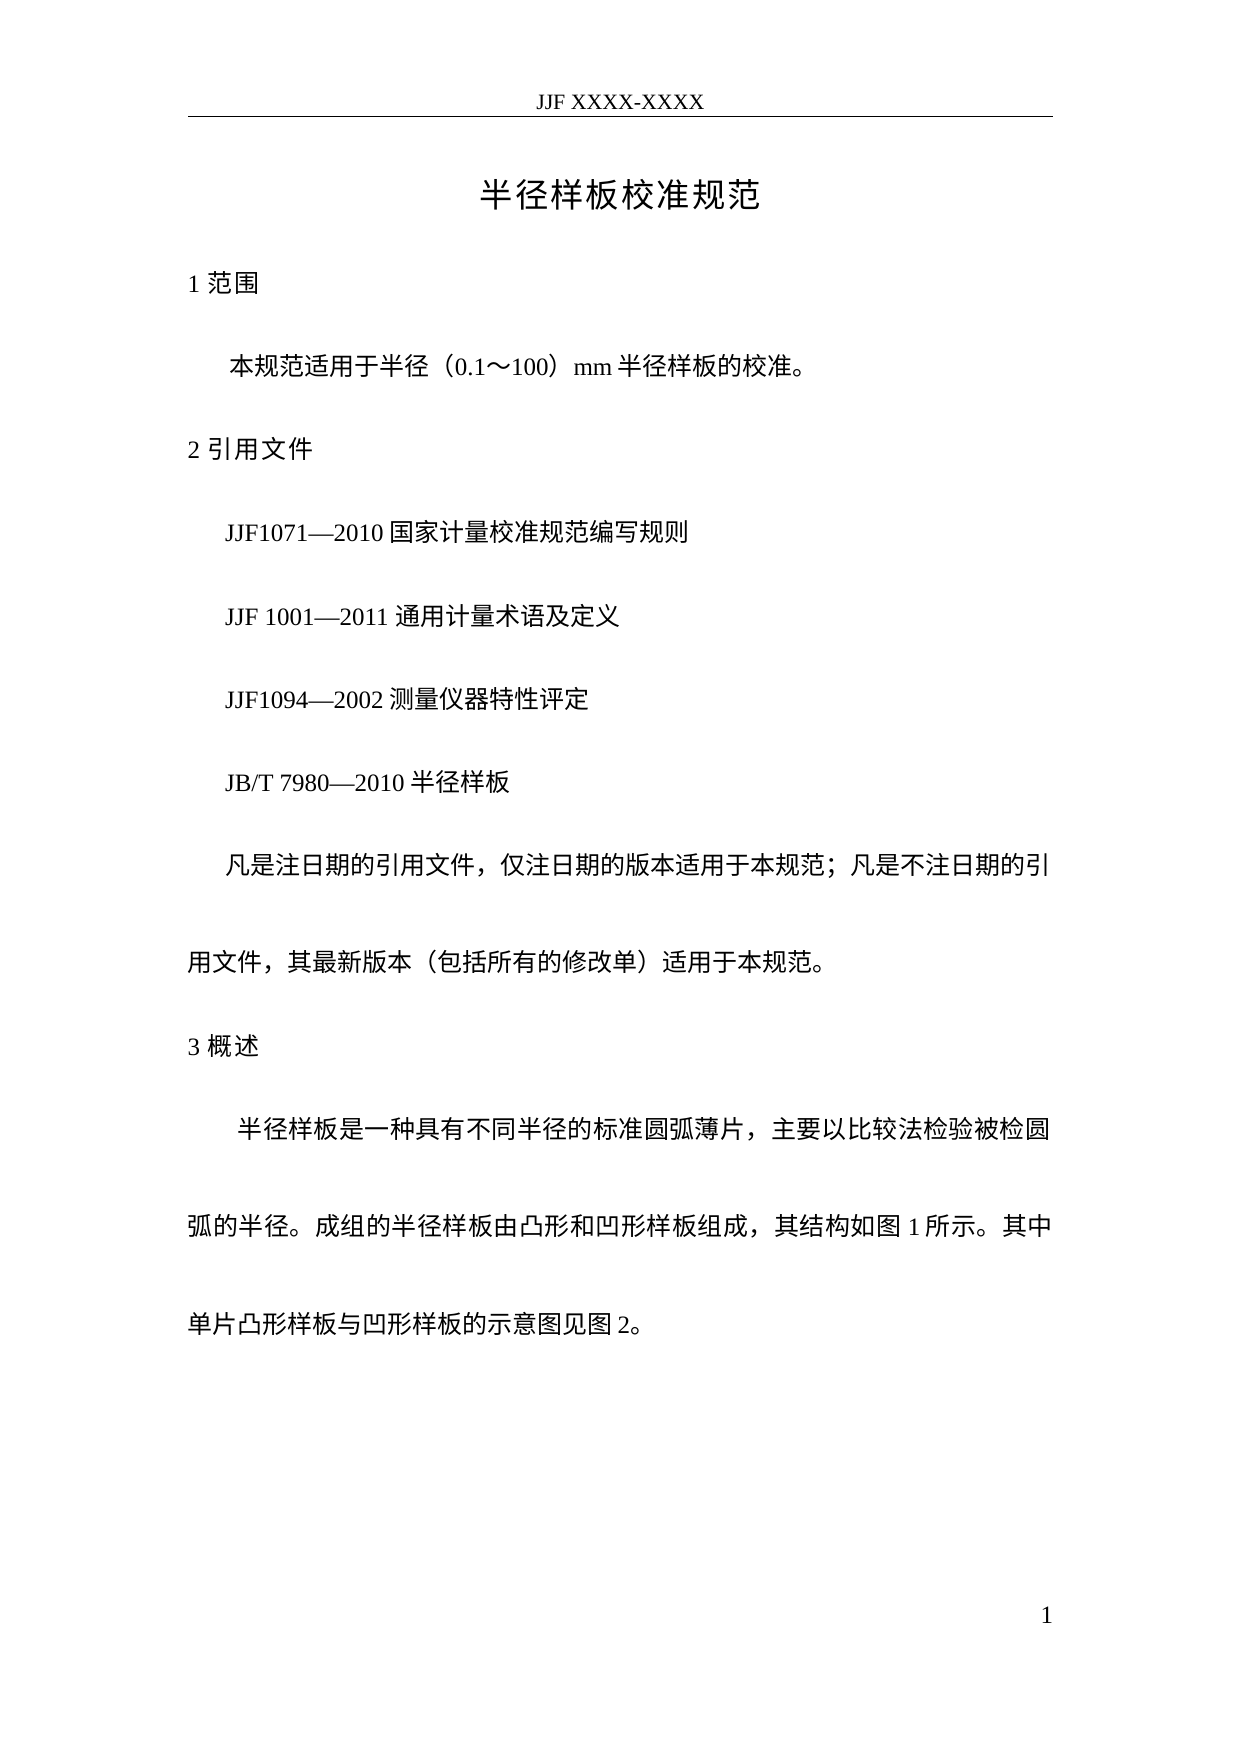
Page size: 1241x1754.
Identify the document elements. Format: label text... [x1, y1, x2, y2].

text 本规范适用于半径（0.1～100）mm半径样板的校准。 [187, 332, 1053, 397]
text 半径样板是一种具有不同半径的标准圆弧薄片，主要以比较法检验被检圆弧的半径。成组的半径样板由凸形和凹形样板组成，其结构如图1所示。其中单片凸形样板与凹形样板的示意图见图2。 [187, 1095, 1053, 1355]
text 半径样板校准规范 [187, 160, 1053, 225]
text JJF 1001—2011 通用计量术语及定义 [225, 582, 1053, 647]
text 凡是注日期的引用文件，仅注日期的版本适用于本规范；凡是不注日期的引用文件，其最新版本（包括所有的修改单）适用于本规范。 [188, 831, 1053, 993]
text 1范围 [187, 249, 1053, 314]
text 2引用文件 [187, 415, 1053, 480]
text 3概述 [187, 1012, 1053, 1077]
text JJF1094—2002 测量仪器特性评定 [225, 665, 1053, 730]
text JB/T 7980—2010 半径样板 [225, 748, 1053, 813]
text JJF1071—2010 国家计量校准规范编写规则 [225, 498, 1053, 563]
